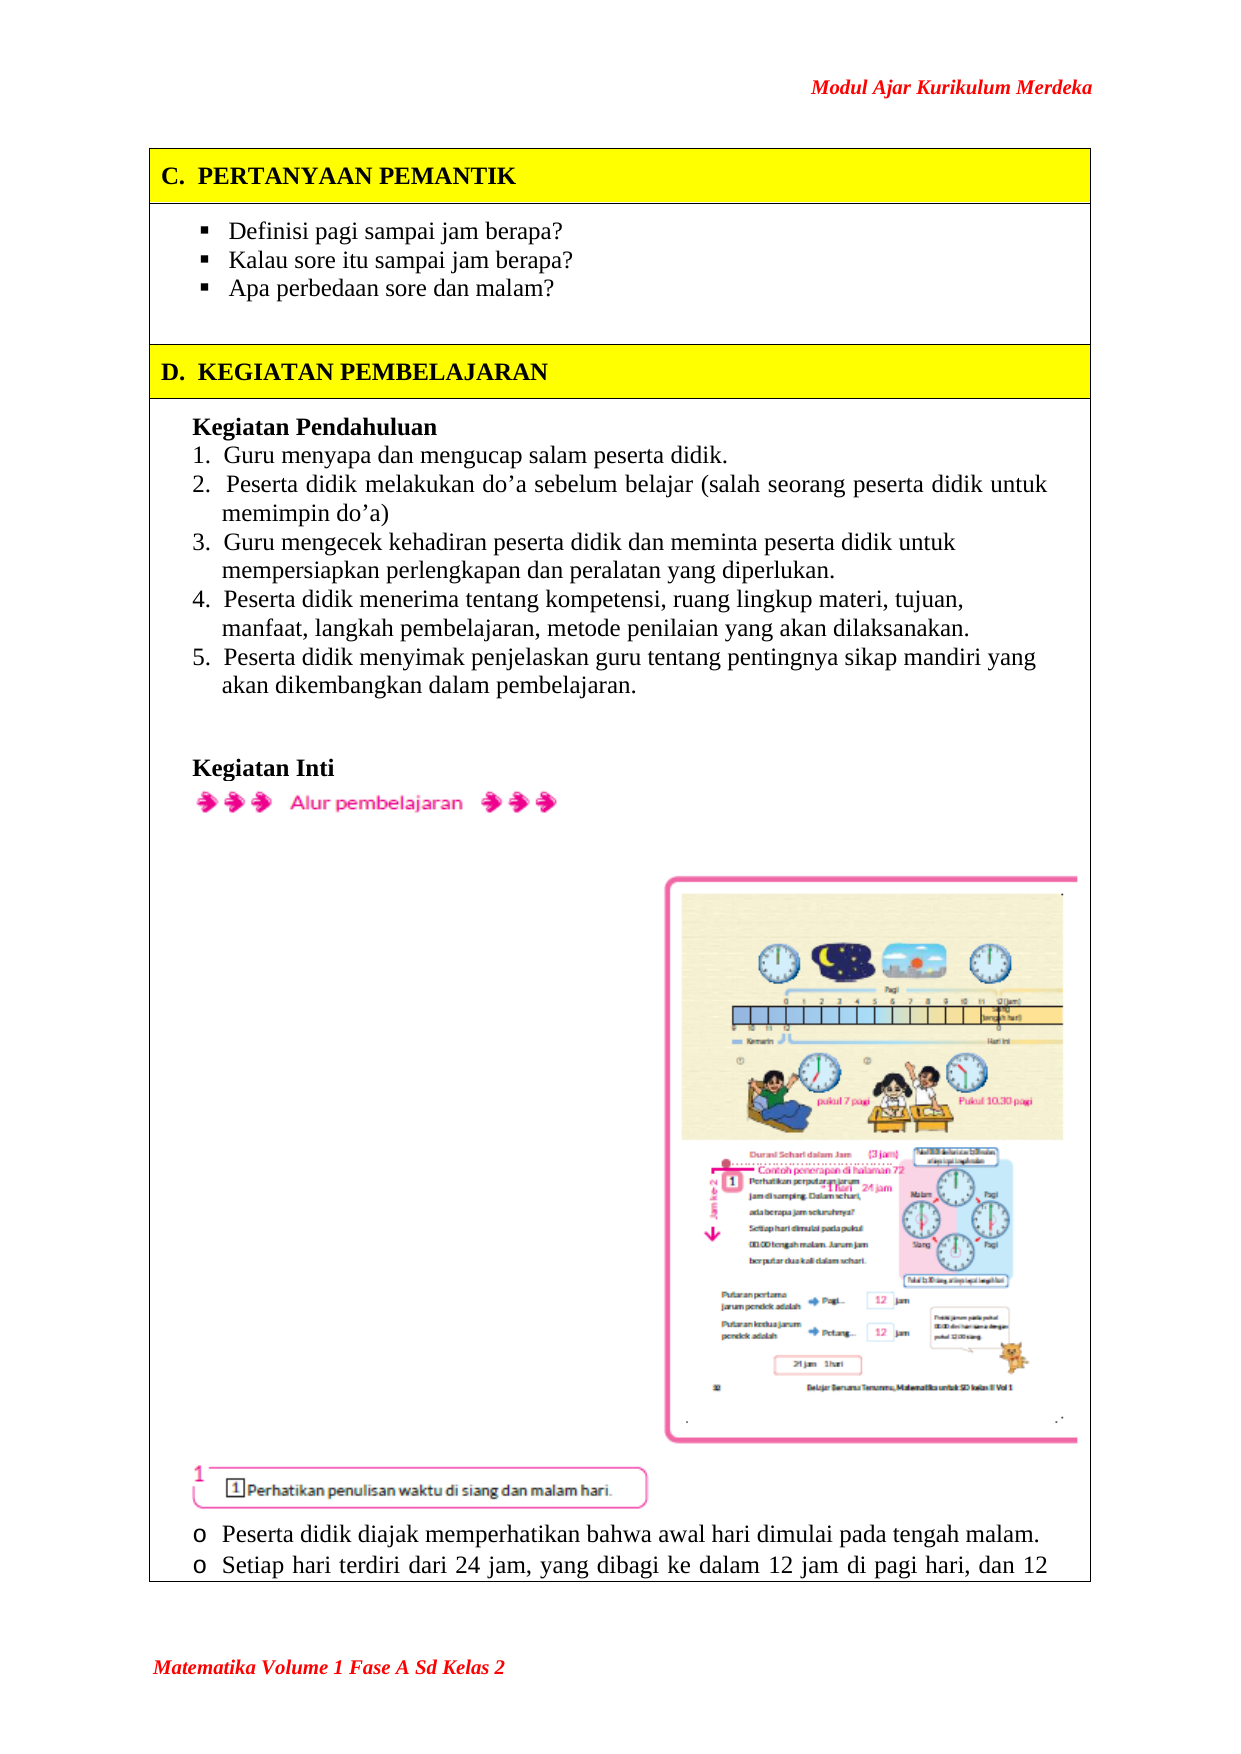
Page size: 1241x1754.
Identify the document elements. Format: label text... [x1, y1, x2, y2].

table_cell C. PERTANYAAN PEMANTIK [150, 149, 1090, 202]
picture [192, 781, 566, 835]
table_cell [150, 399, 1090, 1581]
picture [657, 866, 1078, 1454]
picture [192, 1453, 655, 1520]
table_cell D. KEGIATAN PEMBELAJARAN [150, 345, 1090, 398]
table_cell Definisi pagi sampai jam berapa? Kalau sore itu sampai jam berapa? Apa perbedaan sore dan malam? [150, 204, 1090, 343]
